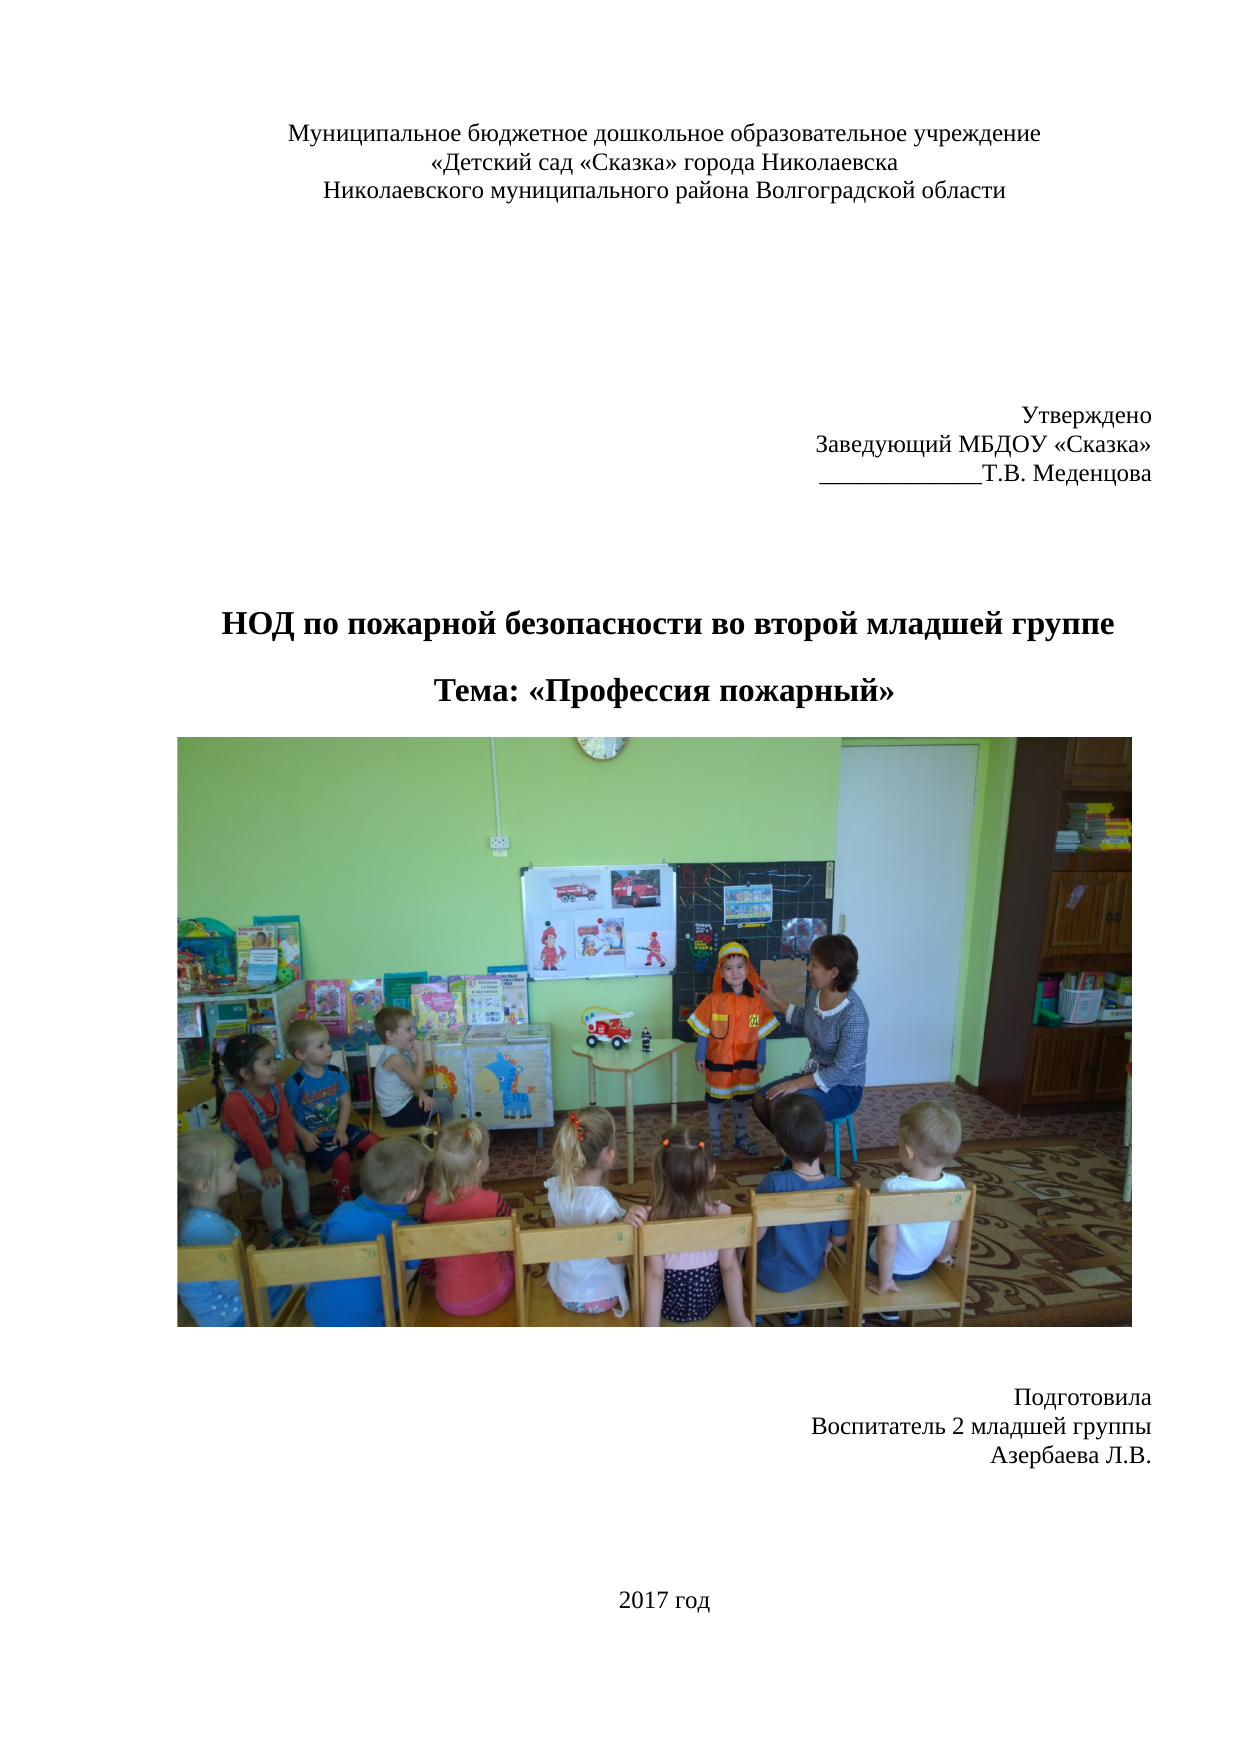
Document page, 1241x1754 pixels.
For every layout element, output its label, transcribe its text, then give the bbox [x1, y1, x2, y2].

text НОД по пожарной безопасности во второй младшей группе [177, 603, 1152, 641]
text Заведующий МБДОУ «Сказка» [177, 429, 1152, 458]
text «Детский сад «Сказка» города Николаевска [177, 147, 1152, 176]
text Азербаева Л.В. [177, 1440, 1152, 1469]
text Подготовила [177, 1382, 1152, 1411]
picture [177, 737, 1132, 1327]
text Муниципальное бюджетное дошкольное образовательное учреждение [177, 118, 1152, 147]
text Утверждено [177, 401, 1152, 429]
text 2017 год [177, 1585, 1152, 1613]
text Тема: «Профессия пожарный» [177, 670, 1152, 709]
text Николаевского муниципального района Волгоградской области [177, 176, 1152, 204]
text Воспитатель 2 младшей группы [177, 1411, 1152, 1440]
text _____________Т.В. Меденцова [177, 458, 1152, 487]
